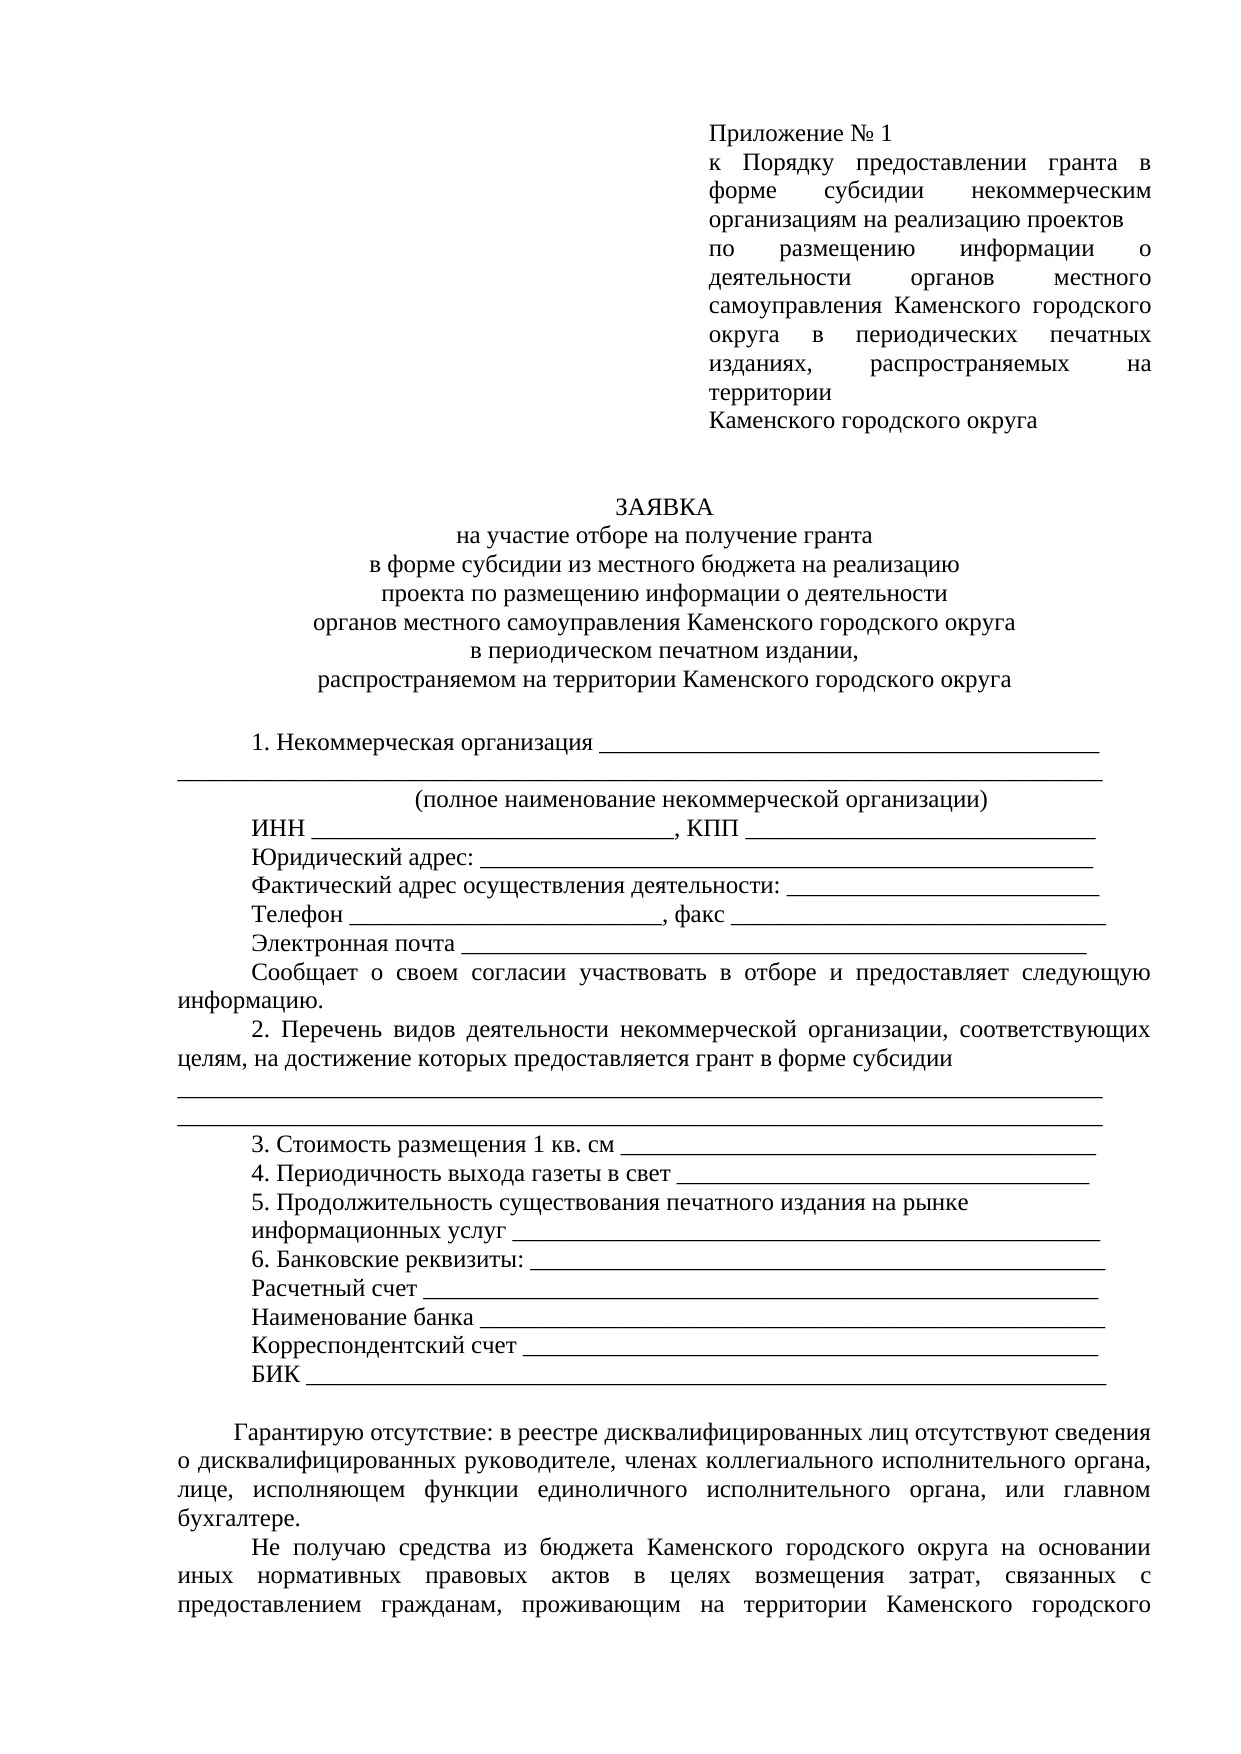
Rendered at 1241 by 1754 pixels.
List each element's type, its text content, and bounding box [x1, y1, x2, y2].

text Гарантирую отсутствие: в реестре дисквалифицированных лиц отсутствуют сведения о дисквалифицированных руководителе, членах коллегиального исполнительного органа, лице, исполняющем функции единоличного исполнительного органа, или главном бухгалтере. [177, 1417, 1152, 1532]
text на участие отборе на получение гранта [177, 521, 1152, 549]
text Приложение № 1 [709, 118, 1152, 147]
text Юридический адрес: _________________________________________________ [177, 842, 1152, 870]
text проекта по размещению информации о деятельности [177, 578, 1152, 607]
text по размещению информации о деятельности органов местного самоуправления Каменского городского округа в периодических печатных изданиях, распространяемых на территории [709, 233, 1152, 406]
text ЗАЯВКА [177, 492, 1152, 521]
text распространяемом на территории Каменского городского округа [177, 664, 1152, 693]
text Сообщает о своем согласии участвовать в отборе и предоставляет следующую информацию. [177, 957, 1152, 1014]
text информационных услуг _______________________________________________ [177, 1215, 1152, 1244]
text Электронная почта __________________________________________________ [177, 928, 1152, 957]
text в форме субсидии из местного бюджета на реализацию [177, 549, 1152, 578]
text Корреспондентский счет ______________________________________________ [177, 1330, 1152, 1359]
text БИК ________________________________________________________________ [177, 1359, 1152, 1388]
text 5. Продолжительность существования печатного издания на рынке [177, 1187, 1152, 1215]
text 3. Стоимость размещения 1 кв. см ______________________________________ [177, 1129, 1152, 1158]
text Каменского городского округа [709, 406, 1152, 434]
text к Порядку предоставлении гранта в форме субсидии некоммерческим организациям на реализацию проектов [709, 147, 1152, 233]
text 2. Перечень видов деятельности некоммерческой организации, соответствующих целям, на достижение которых предоставляется грант в форме субсидии [177, 1014, 1152, 1072]
text органов местного самоуправления Каменского городского округа [177, 607, 1152, 636]
text __________________________________________________________________________ [177, 1100, 1152, 1129]
text ИНН _____________________________, КПП ____________________________ [177, 813, 1152, 842]
text Расчетный счет ______________________________________________________ [177, 1273, 1152, 1302]
text в периодическом печатном издании, [177, 636, 1152, 664]
text __________________________________________________________________________ [177, 755, 1152, 784]
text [177, 1532, 1152, 1618]
text (полное наименование некоммерческой организации) [177, 784, 1152, 813]
text 1. Некоммерческая организация ________________________________________ [177, 727, 1152, 755]
text __________________________________________________________________________ [177, 1072, 1152, 1100]
text Телефон _________________________, факс ______________________________ [177, 899, 1152, 928]
text 4. Периодичность выхода газеты в свет _________________________________ [177, 1158, 1152, 1187]
text Наименование банка __________________________________________________ [177, 1302, 1152, 1330]
text Фактический адрес осуществления деятельности: _________________________ [177, 870, 1152, 899]
text 6. Банковские реквизиты: ______________________________________________ [177, 1244, 1152, 1273]
